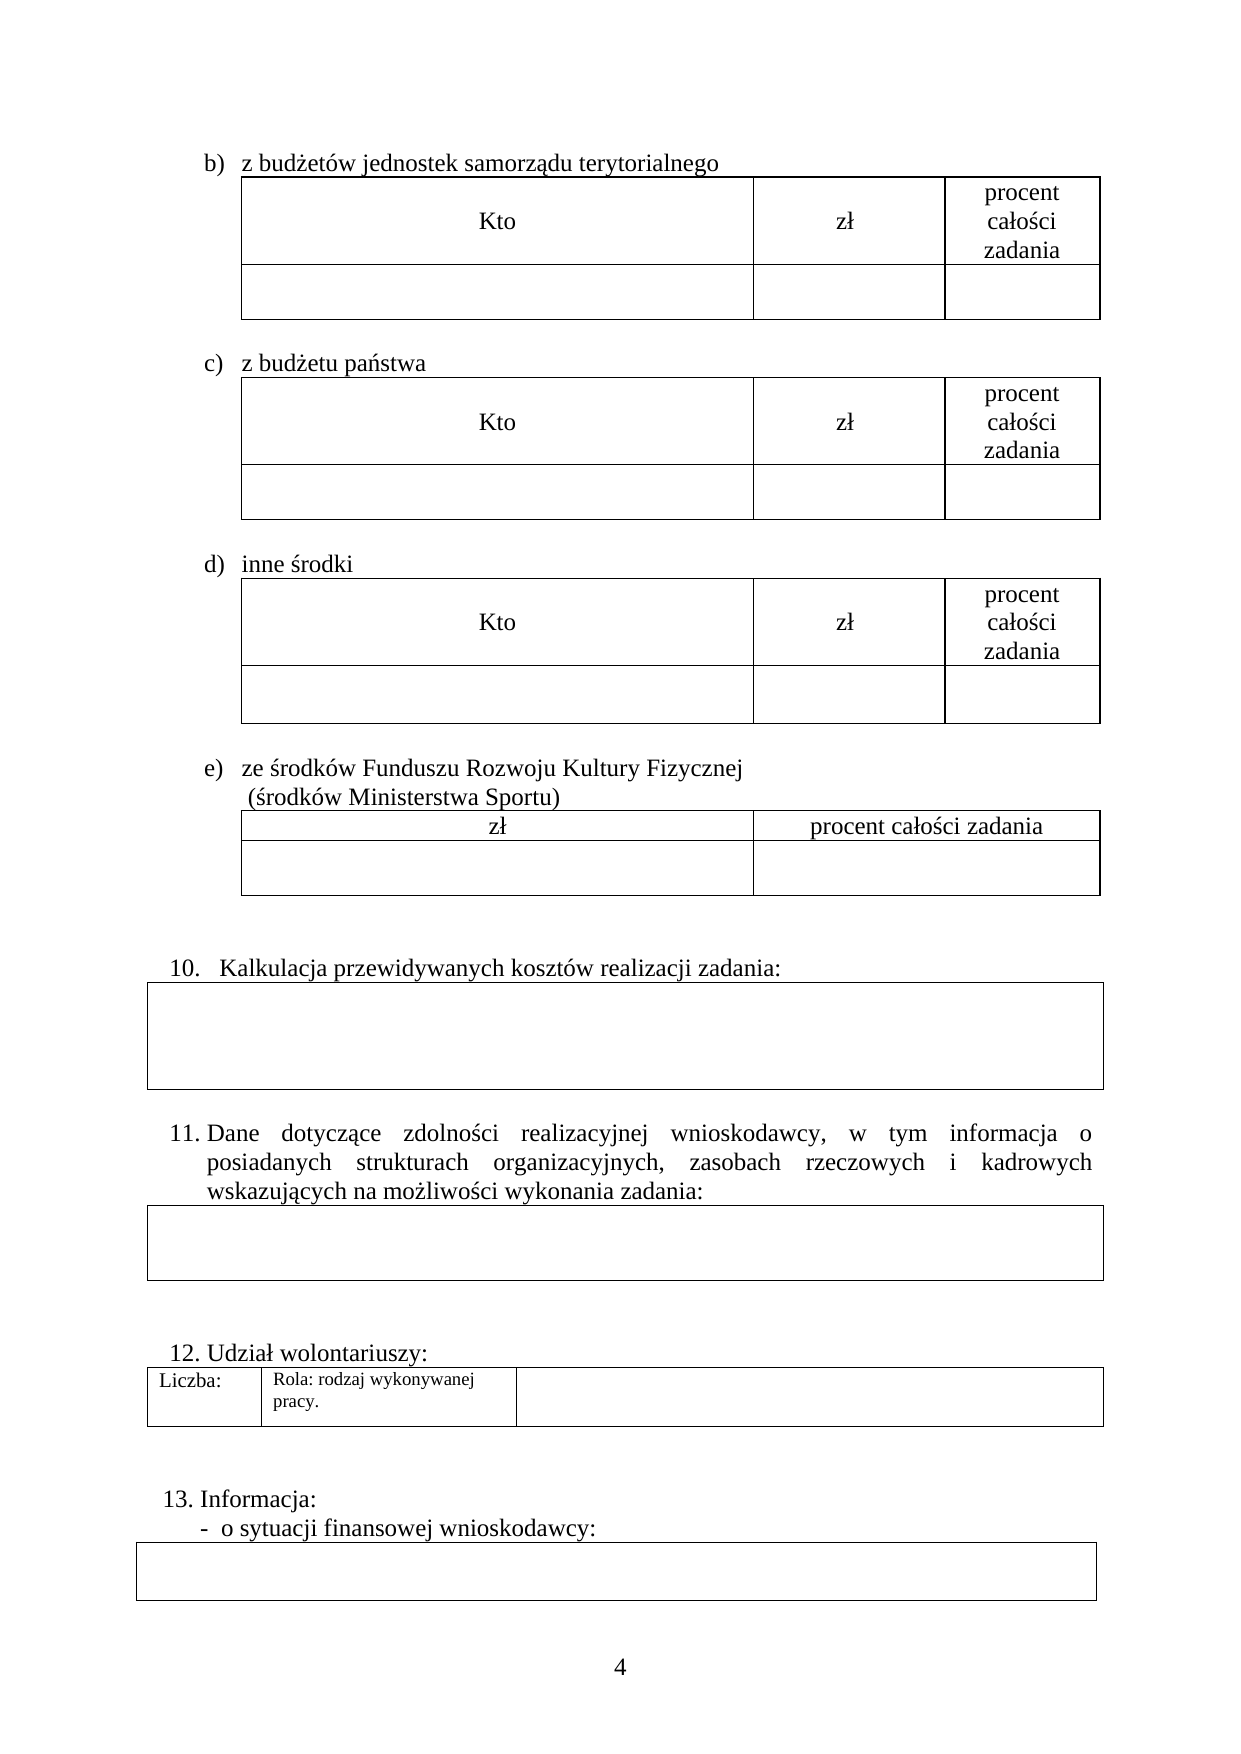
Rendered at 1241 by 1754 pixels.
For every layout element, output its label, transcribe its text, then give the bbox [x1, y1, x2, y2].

table_cell [946, 265, 1099, 318]
table_header [148, 983, 1103, 1089]
subtitle Informacja: [162, 1484, 1093, 1513]
table_header procent całości zadania [754, 811, 1099, 840]
table_cell [946, 465, 1099, 519]
table_header procent całości zadania [946, 178, 1099, 264]
list Udział wolontariuszy: [169, 1338, 1093, 1367]
subtitle - o sytuacji finansowej wnioskodawcy: [200, 1513, 1093, 1542]
table_cell [242, 265, 753, 318]
list Dane dotyczące zdolności realizacyjnej wnioskodawcy, w tym informacja o posiadanych strukturach organizacyjnych, zasobach rzeczowych i kadrowych wskazujących na możliwości wykonania zadania: [169, 1118, 1093, 1205]
table_cell [242, 465, 753, 519]
list z budżetu państwa [204, 348, 1093, 377]
text (środków Ministerstwa Sportu) [241, 782, 1093, 810]
table_cell [754, 265, 944, 318]
table_header zł [242, 811, 753, 840]
table_header procent całości zadania [946, 378, 1099, 464]
table_header Liczba: [148, 1368, 261, 1426]
list inne środki [204, 549, 1093, 578]
table_header Kto [242, 378, 753, 464]
table_cell [946, 666, 1099, 723]
table_header [137, 1543, 1096, 1600]
table_header zł [754, 378, 944, 464]
list Kalkulacja przewidywanych kosztów realizacji zadania: [169, 953, 1093, 982]
list z budżetów jednostek samorządu terytorialnego [204, 148, 1093, 176]
table_cell [754, 465, 944, 519]
table_header [148, 1206, 1103, 1280]
table_cell [242, 841, 753, 895]
table_header [517, 1368, 1103, 1426]
table_cell [754, 841, 1099, 895]
table_header Kto [242, 178, 753, 264]
table_header procent całości zadania [946, 579, 1099, 665]
table_header Kto [242, 579, 753, 665]
table_header zł [754, 178, 944, 264]
table_cell [242, 666, 753, 723]
table_header zł [754, 579, 944, 665]
table_cell [754, 666, 944, 723]
list ze środków Funduszu Rozwoju Kultury Fizycznej [204, 753, 1093, 782]
table_header Rola: rodzaj wykonywanej pracy. [262, 1368, 516, 1426]
